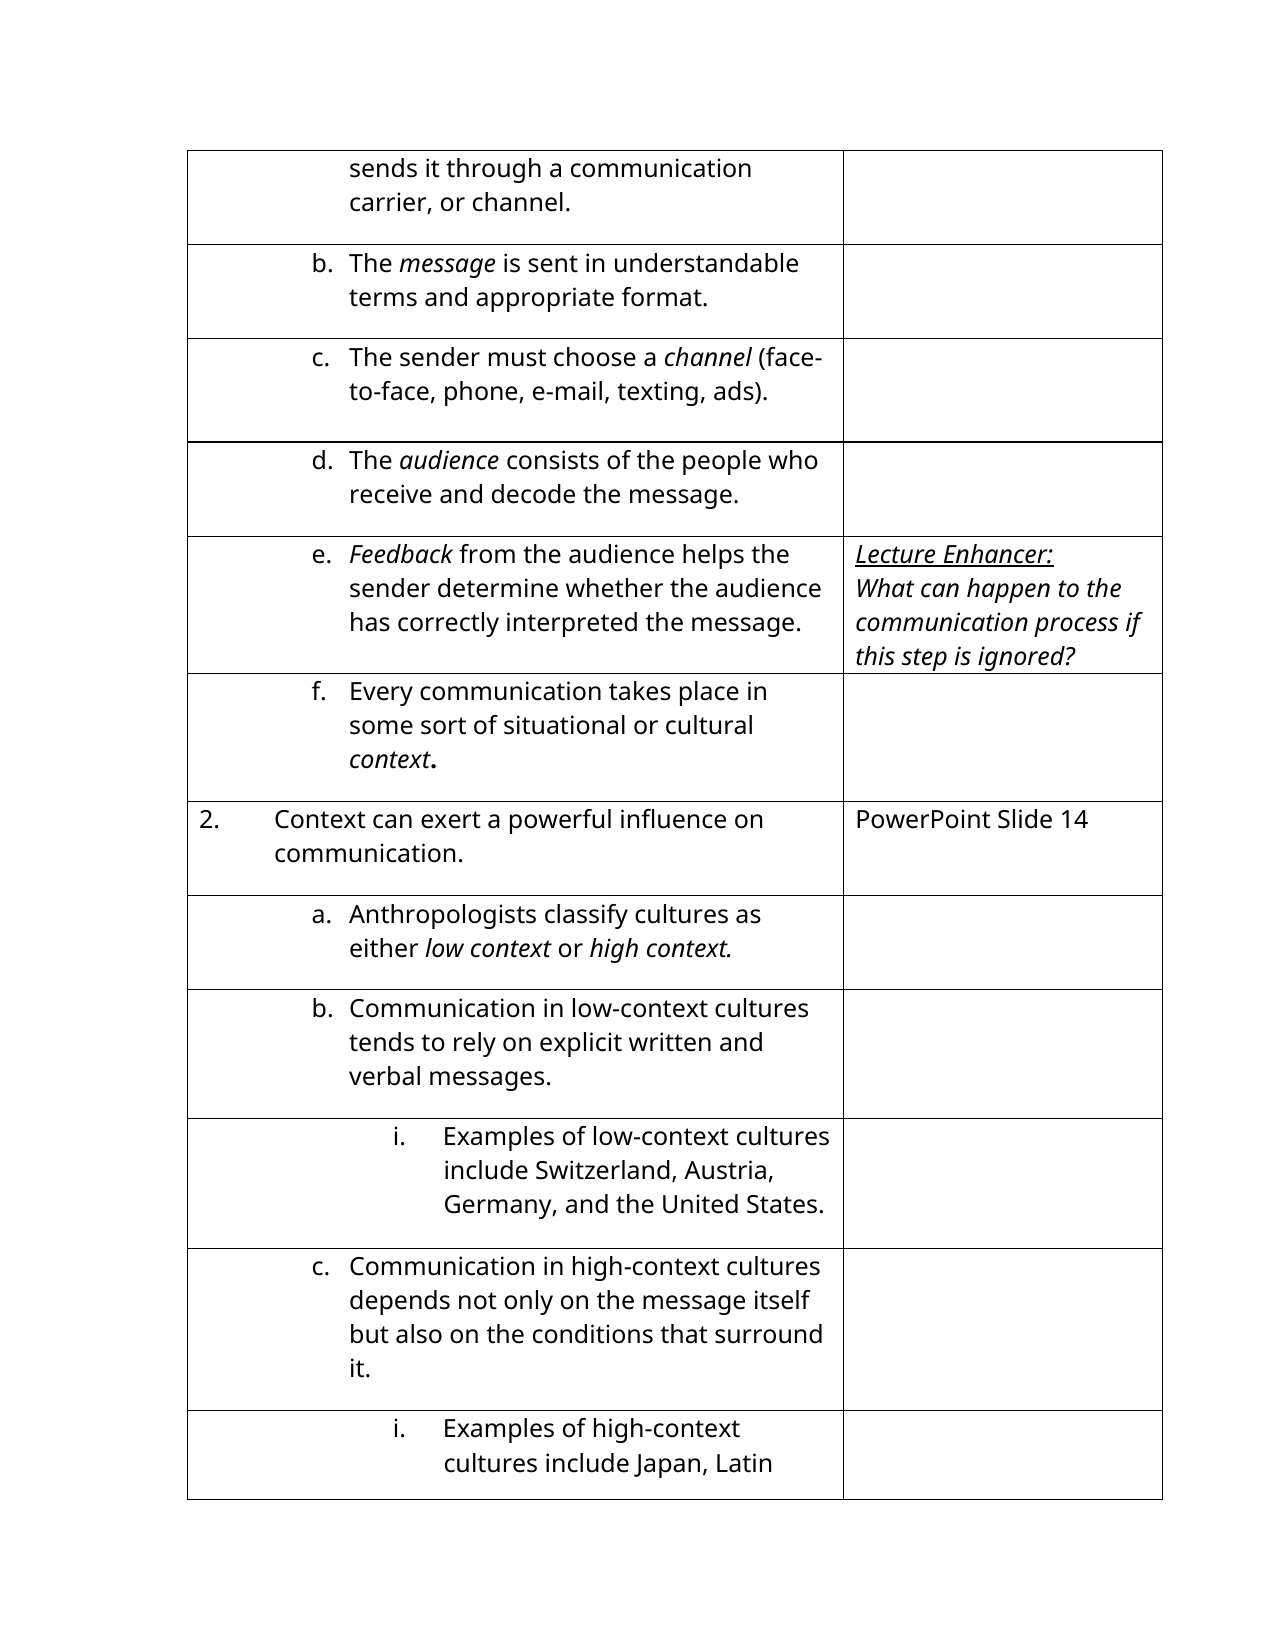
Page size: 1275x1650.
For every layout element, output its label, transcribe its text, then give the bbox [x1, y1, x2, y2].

table_cell Every communication takes place in some sort of situational or cultural context. [188, 674, 843, 801]
table_cell Communication in high-context cultures depends not only on the message itself but also on the conditions that surround it. [188, 1249, 843, 1410]
table_cell [844, 990, 1162, 1118]
table_cell [844, 1119, 1162, 1248]
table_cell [188, 151, 843, 244]
table_cell Communication in low-context cultures tends to rely on explicit written and verbal messages. [188, 990, 843, 1118]
table_cell [844, 443, 1162, 536]
table_cell [844, 1249, 1162, 1410]
table_cell The audience consists of the people who receive and decode the message. [188, 443, 843, 536]
table_cell [844, 151, 1162, 244]
table_cell Examples of low-context cultures include Switzerland, Austria, Germany, and the United States. [188, 1119, 843, 1248]
table_cell The message is sent in understandable terms and appropriate format. [188, 245, 843, 338]
table_cell Feedback from the audience helps the sender determine whether the audience has correctly interpreted the message. [188, 537, 843, 673]
table_cell [844, 674, 1162, 801]
table_cell The sender must choose a channel (face-to-face, phone, e-mail, texting, ads). [188, 339, 843, 441]
table_cell Anthropologists classify cultures as either low context or high context. [188, 896, 843, 989]
table_cell Context can exert a powerful influence on communication. [188, 802, 843, 895]
table_cell Lecture Enhancer: What can happen to the communication process if this step is ignored? [844, 537, 1162, 673]
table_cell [188, 1411, 843, 1499]
table_cell [844, 245, 1162, 338]
table_cell [844, 339, 1162, 441]
table_cell [844, 1411, 1162, 1499]
table_cell [844, 896, 1162, 989]
table_cell PowerPoint Slide 14 [844, 802, 1162, 895]
